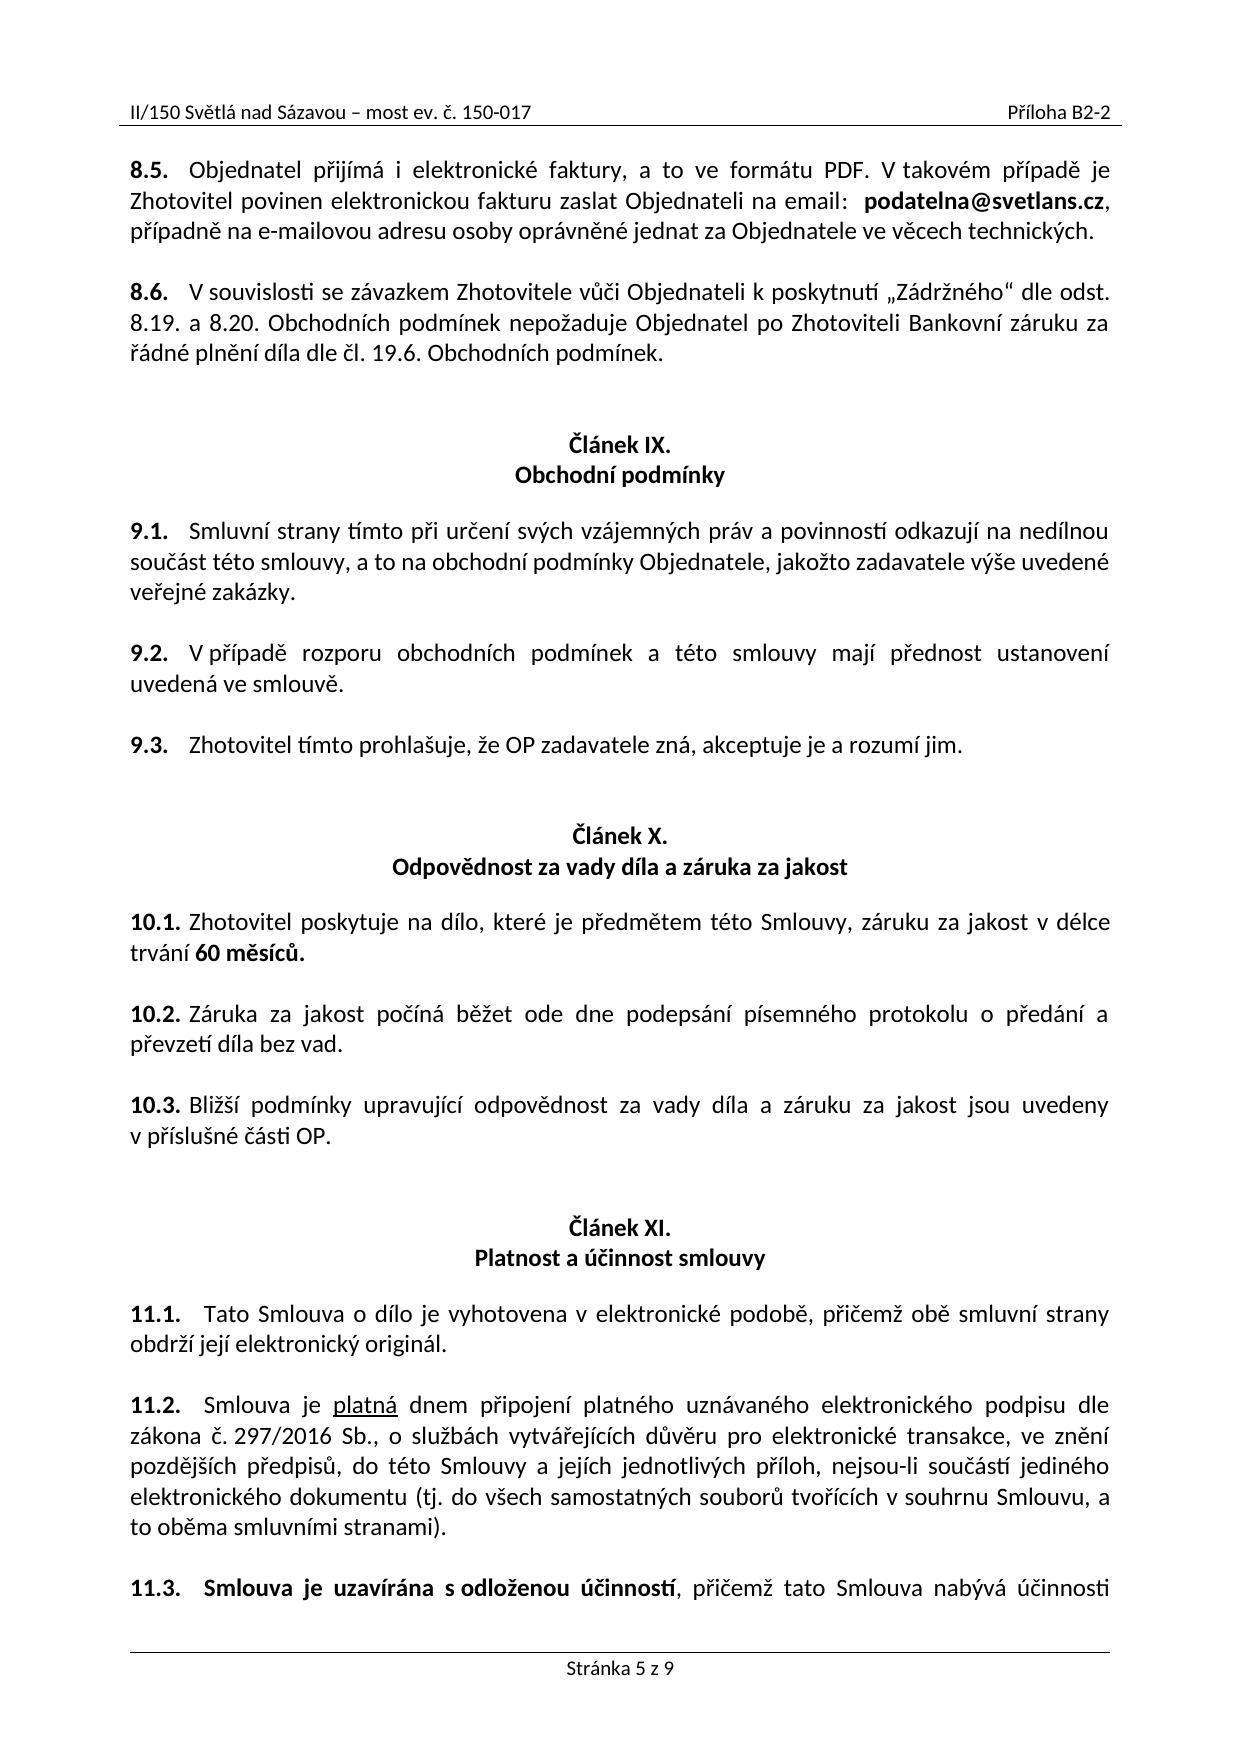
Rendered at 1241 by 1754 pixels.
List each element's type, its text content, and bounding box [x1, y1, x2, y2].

text Článek X. [130, 820, 1110, 851]
list Objednatel přijímá i elektronické faktury, a to ve formátu PDF. V takovém případě je Zhotovitel povinen elektronickou fakturu zaslat Objednateli na email: podatelna@svetlans.cz, případně na e-mailovou adresu osoby oprávněné jednat za Objednatele ve věcech technických. [130, 154, 1110, 246]
subtitle Článek IX. [130, 429, 1110, 460]
subtitle Obchodní podmínky [130, 460, 1110, 490]
list Bližší podmínky upravující odpovědnost za vady díla a záruku za jakost jsou uvedeny v příslušné části OP. [130, 1089, 1110, 1151]
list Tato Smlouva o dílo je vyhotovena v elektronické podobě, přičemž obě smluvní strany obdrží její elektronický originál. [130, 1298, 1110, 1359]
text Článek XI. [130, 1212, 1110, 1242]
list Záruka za jakost počíná běžet ode dne podepsání písemného protokolu o předání a převzetí díla bez vad. [130, 998, 1110, 1059]
list Zhotovitel poskytuje na dílo, které je předmětem této Smlouvy, záruku za jakost v délce trvání 60 měsíců. [130, 906, 1110, 967]
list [130, 1572, 1110, 1603]
list Smlouva je platná dnem připojení platného uznávaného elektronického podpisu dle zákona č. 297/2016 Sb., o službách vytvářejících důvěru pro elektronické transakce, ve znění pozdějších předpisů, do této Smlouvy a jejích jednotlivých příloh, nejsou-li součástí jediného elektronického dokumentu (tj. do všech samostatných souborů tvořících v souhrnu Smlouvu, a to oběma smluvními stranami). [130, 1389, 1110, 1542]
subtitle Odpovědnost za vady díla a záruka za jakost [130, 851, 1110, 881]
list V případě rozporu obchodních podmínek a této smlouvy mají přednost ustanovení uvedená ve smlouvě. [130, 637, 1110, 698]
list V souvislosti se závazkem Zhotovitele vůči Objednateli k poskytnutí „Zádržného“ dle odst. 8.19. a 8.20. Obchodních podmínek nepožaduje Objednatel po Zhotoviteli Bankovní záruku za řádné plnění díla dle čl. 19.6. Obchodních podmínek. [130, 277, 1110, 368]
list Smluvní strany tímto při určení svých vzájemných práv a povinností odkazují na nedílnou součást této smlouvy, a to na obchodní podmínky Objednatele, jakožto zadavatele výše uvedené veřejné zakázky. [130, 515, 1110, 607]
list Zhotovitel tímto prohlašuje, že OP zadavatele zná, akceptuje je a rozumí jim. [130, 729, 1110, 759]
subtitle Platnost a účinnost smlouvy [130, 1242, 1110, 1273]
